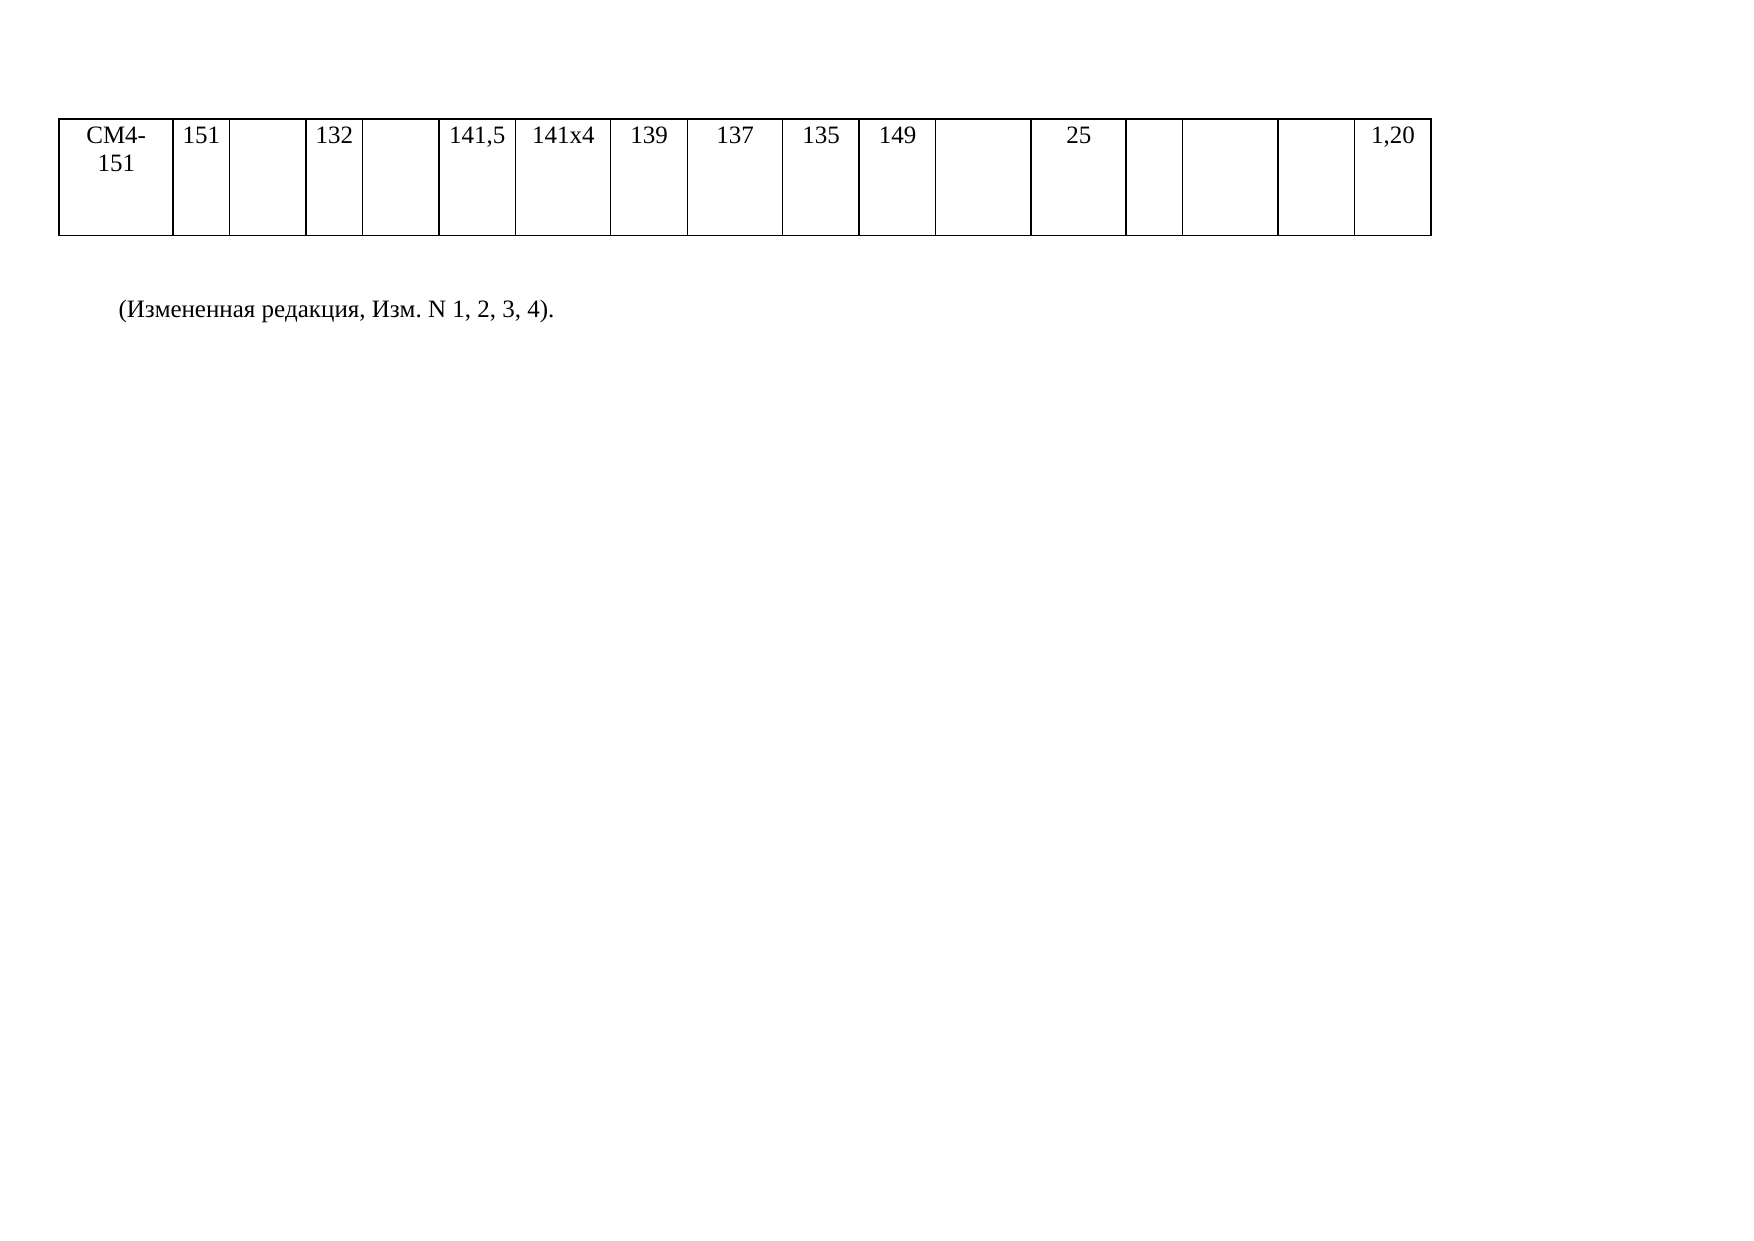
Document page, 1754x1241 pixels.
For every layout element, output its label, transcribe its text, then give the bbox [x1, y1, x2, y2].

table_cell 1,20 [1355, 120, 1430, 235]
table_cell 149 [860, 120, 935, 235]
table_cell 141,5 [440, 120, 515, 235]
table_cell 139 [611, 120, 687, 235]
table_cell 137 [688, 120, 782, 235]
table_cell 141х4 [516, 120, 610, 235]
table_cell 25 [1032, 120, 1125, 235]
table_cell [1183, 120, 1277, 235]
table_cell [936, 120, 1030, 235]
table_cell 132 [307, 120, 362, 235]
text (Измененная редакция, Изм. N 1, 2, 3, 4). [59, 294, 1695, 322]
table_cell СМ4-151 [60, 120, 172, 235]
table_cell 151 [174, 120, 229, 235]
table_cell [230, 120, 305, 235]
table_cell [1127, 120, 1182, 235]
table_cell 135 [783, 120, 858, 235]
table_cell [363, 120, 438, 235]
table_cell [1279, 120, 1354, 235]
